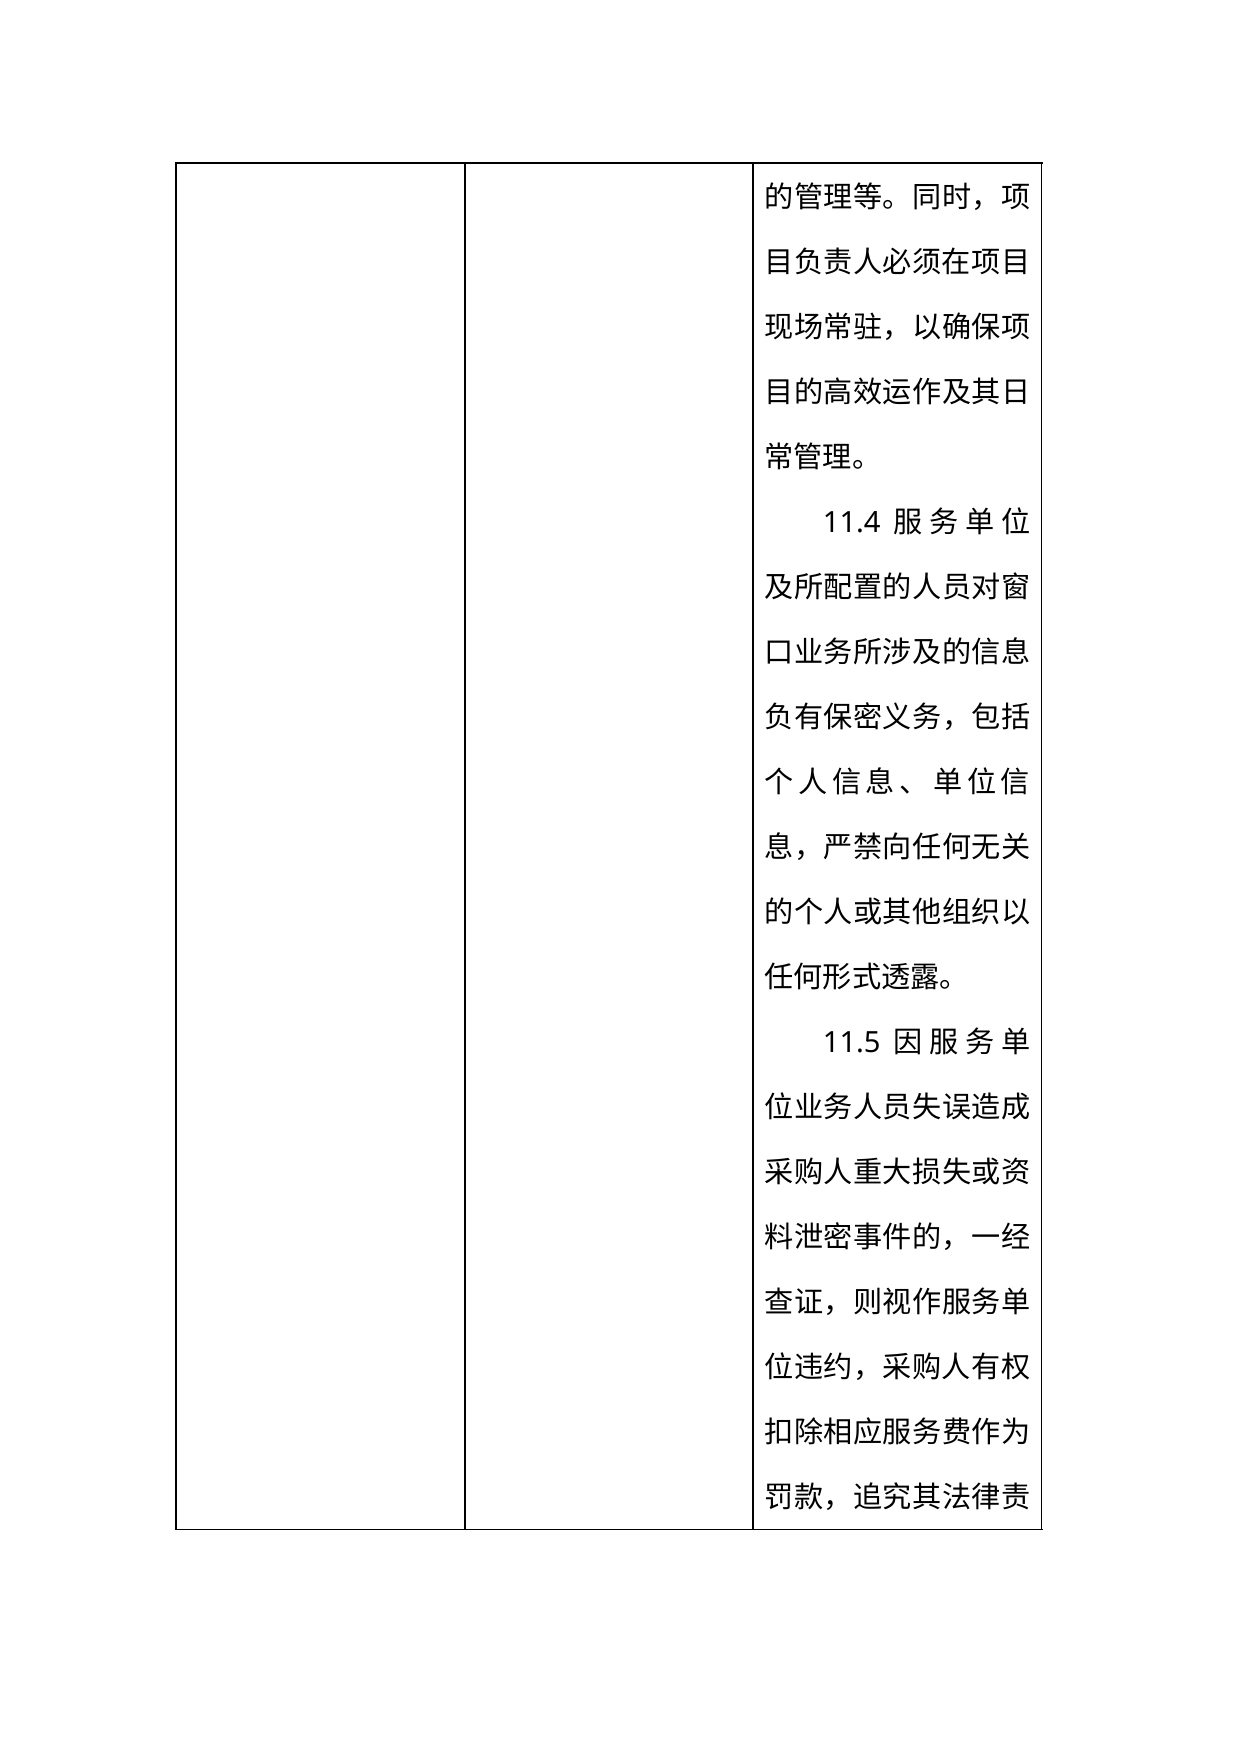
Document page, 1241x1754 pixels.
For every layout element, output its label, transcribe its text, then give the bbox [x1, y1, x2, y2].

table_cell [177, 164, 464, 1528]
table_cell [754, 164, 1041, 1528]
table_cell 1 [466, 164, 752, 1528]
